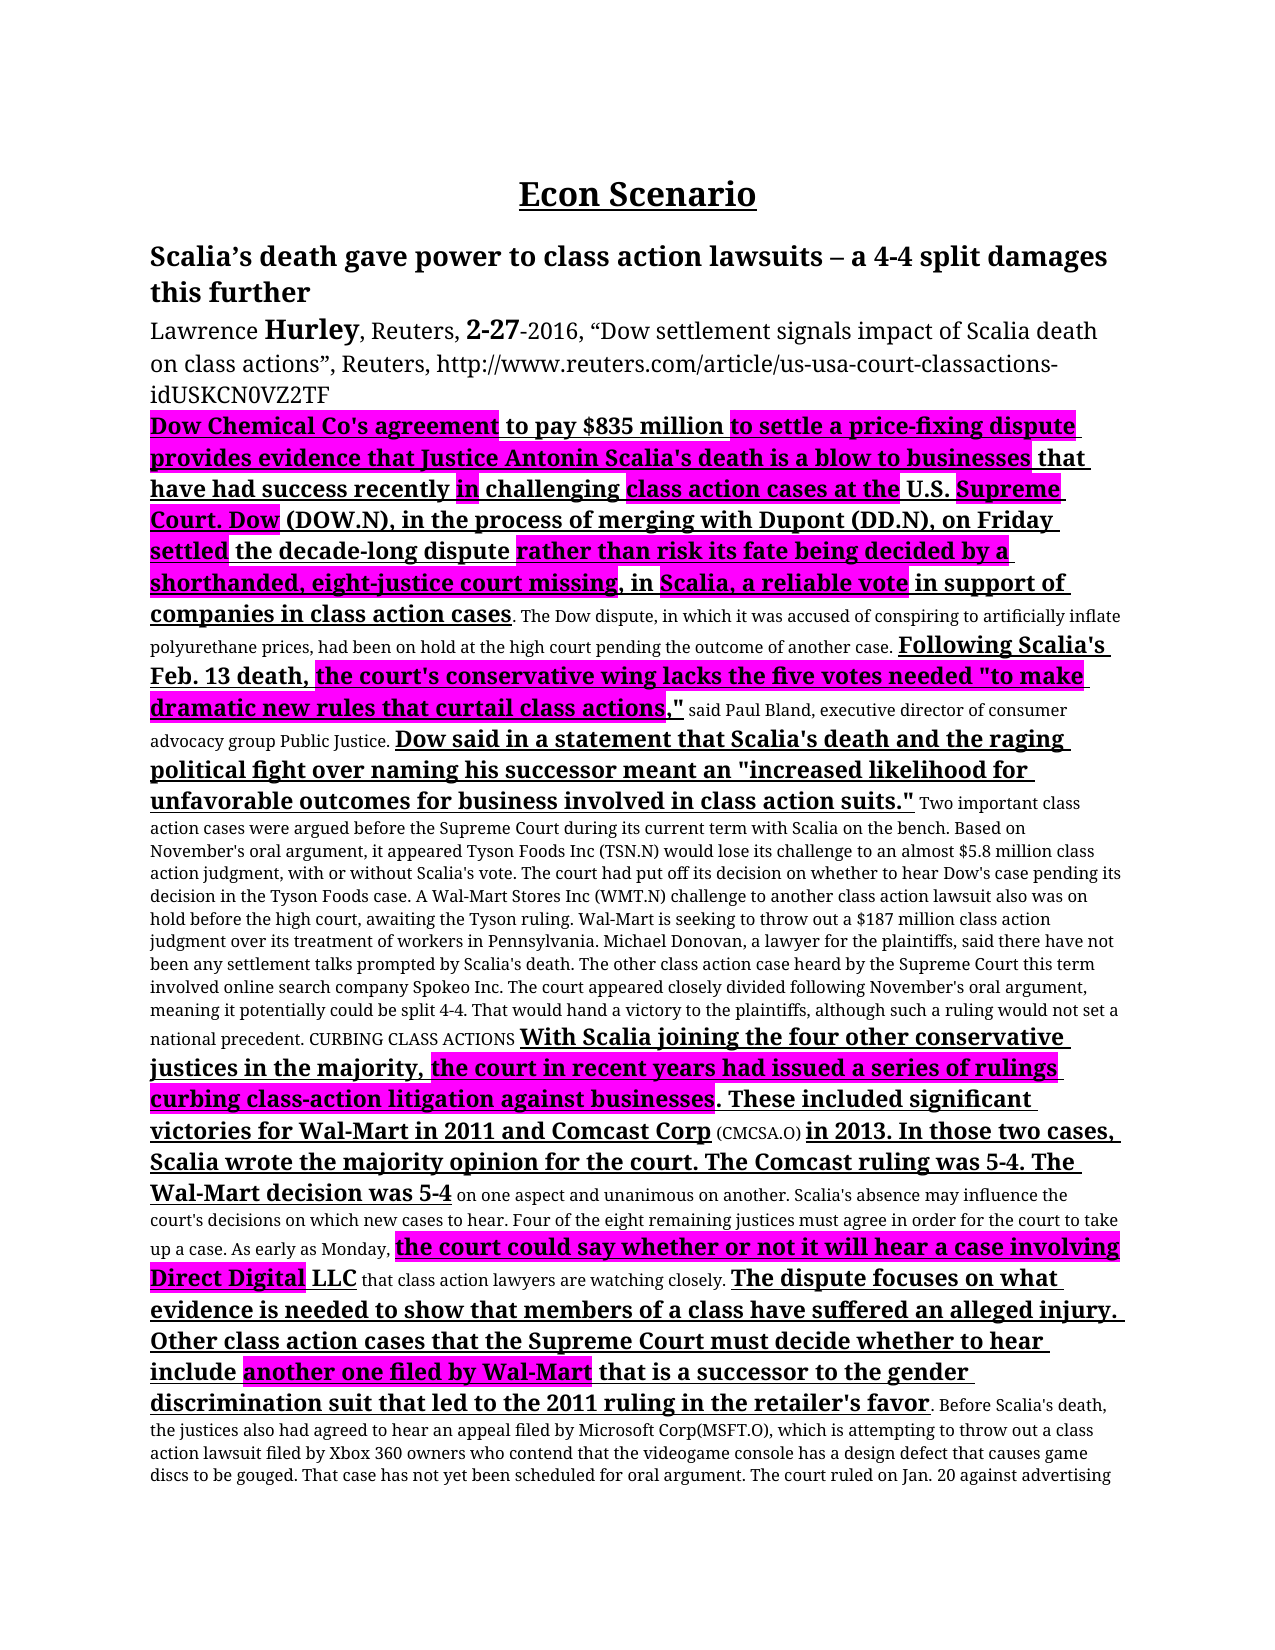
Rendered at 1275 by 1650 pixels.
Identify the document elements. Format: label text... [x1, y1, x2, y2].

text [150, 1322, 1125, 1487]
text Lawrence Hurley, Reuters, 2-27-2016, “Dow settlement signals impact of Scalia death on class actions”, Reuters, http://www.reuters.com/article/us-usa-court-classactions-idUSKCN0VZ2TF [150, 311, 1125, 410]
subtitle Econ Scenario [150, 171, 1125, 216]
subtitle Scalia’s death gave power to class action lawsuits – a 4-4 split damages this further [150, 237, 1125, 311]
